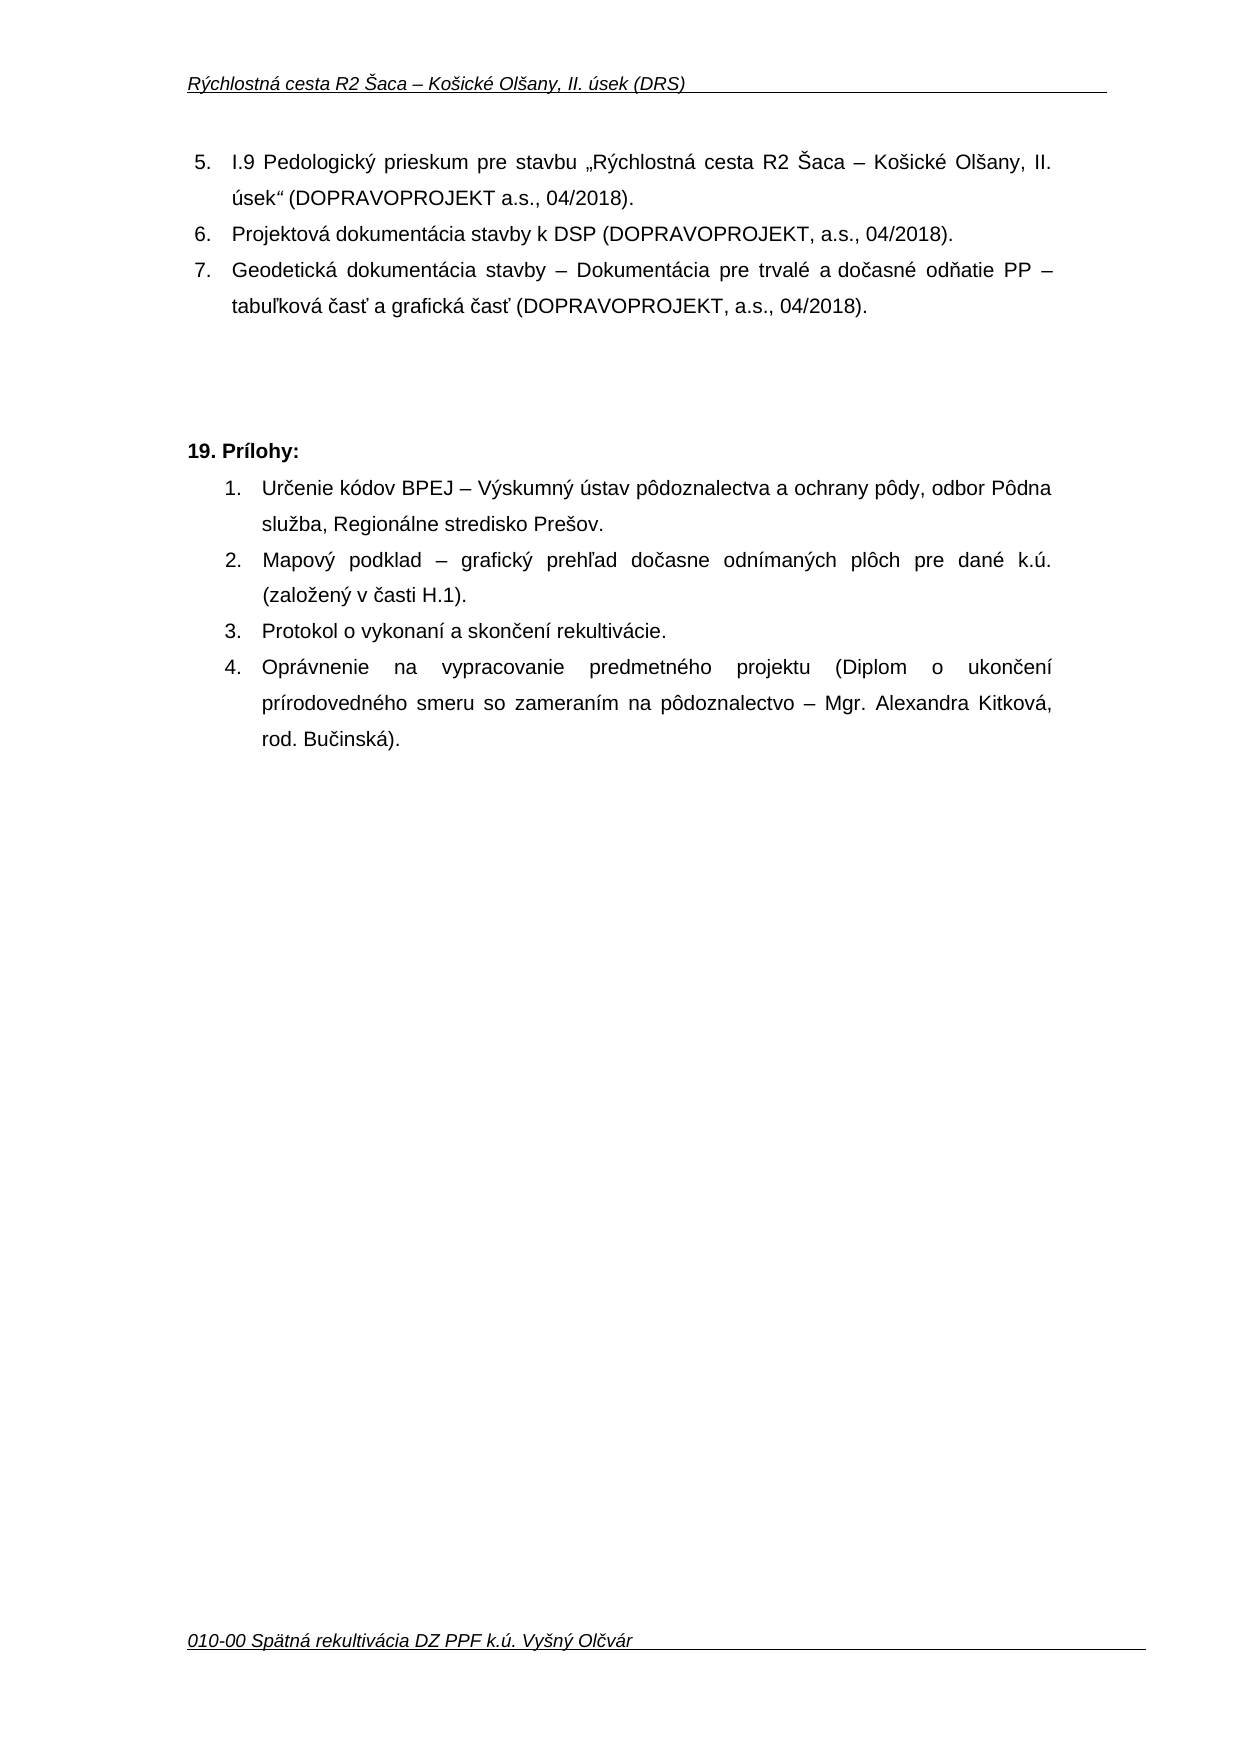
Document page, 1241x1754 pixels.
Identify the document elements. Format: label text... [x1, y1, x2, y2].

list I.9 Pedologický prieskum pre stavbu „Rýchlostná cesta R2 Šaca – Košické Olšany, II. úsek“ (DOPRAVOPROJEKT a.s., 04/2018). [194, 150, 1053, 210]
list Projektová dokumentácia stavby k DSP (Dopravoprojekt, a.s., 04/2018). [194, 222, 1053, 246]
list Mapový podklad – grafický prehľad dočasne odnímaných plôch pre dané k.ú. (založený v časti H.1). [225, 547, 1053, 607]
list Protokol o vykonaní a skončení rekultivácie. [224, 619, 1053, 643]
list Geodetická dokumentácia stavby – Dokumentácia pre trvalé a dočasné odňatie PP – tabuľková časť a grafická časť (Dopravoprojekt, a.s., 04/2018). [194, 258, 1053, 318]
text 19. Prílohy: [187, 439, 1053, 463]
list Určenie kódov BPEJ – Výskumný ústav pôdoznalectva a ochrany pôdy, odbor Pôdna služba, Regionálne stredisko Prešov. [224, 476, 1053, 535]
list Oprávnenie na vypracovanie predmetného projektu (Diplom o ukončení prírodovedného smeru so zameraním na pôdoznalectvo – Mgr. Alexandra Kitková, rod. Bučinská). [224, 655, 1053, 751]
